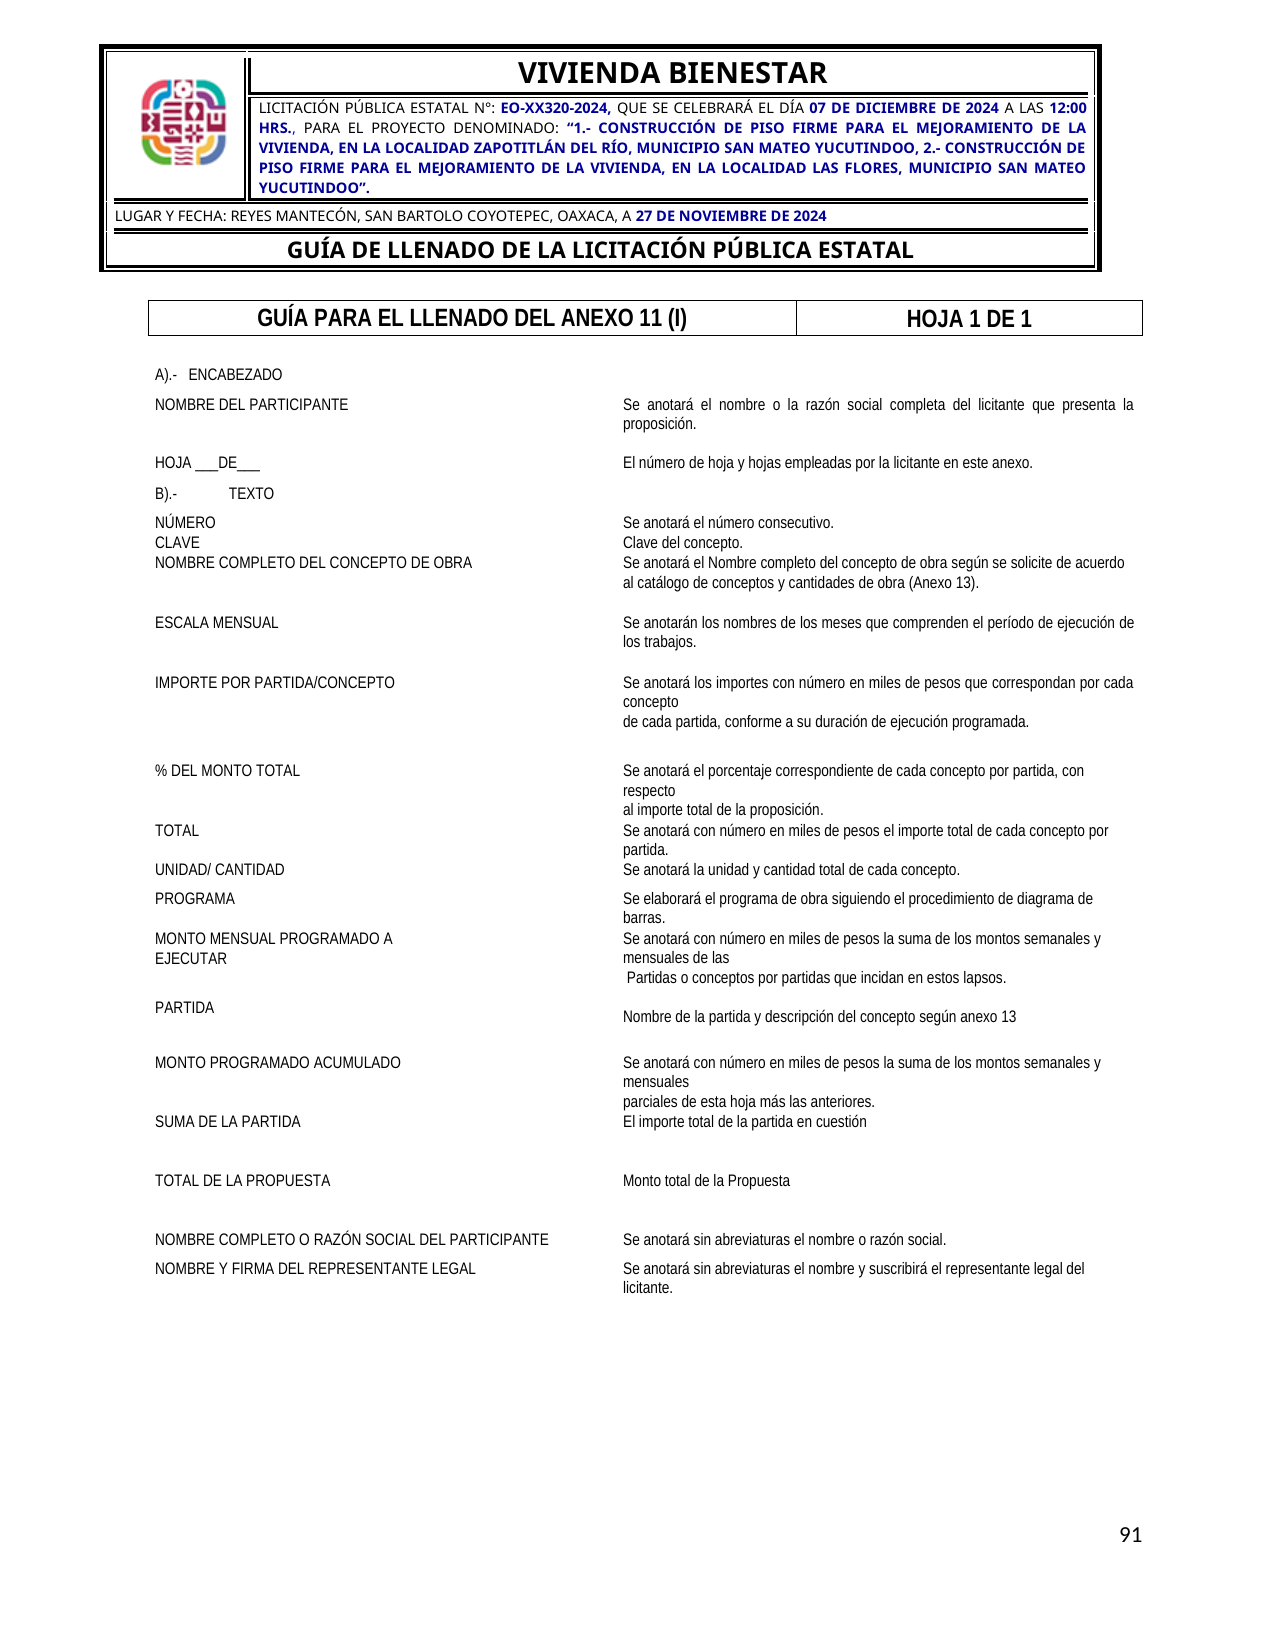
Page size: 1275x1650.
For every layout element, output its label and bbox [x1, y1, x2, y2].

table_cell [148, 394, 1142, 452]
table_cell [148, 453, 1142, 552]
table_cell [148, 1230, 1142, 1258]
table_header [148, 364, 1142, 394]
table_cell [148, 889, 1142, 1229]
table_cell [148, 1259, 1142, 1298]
picture [130, 71, 237, 171]
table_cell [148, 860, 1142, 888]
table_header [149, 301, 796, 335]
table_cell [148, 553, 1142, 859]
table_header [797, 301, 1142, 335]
